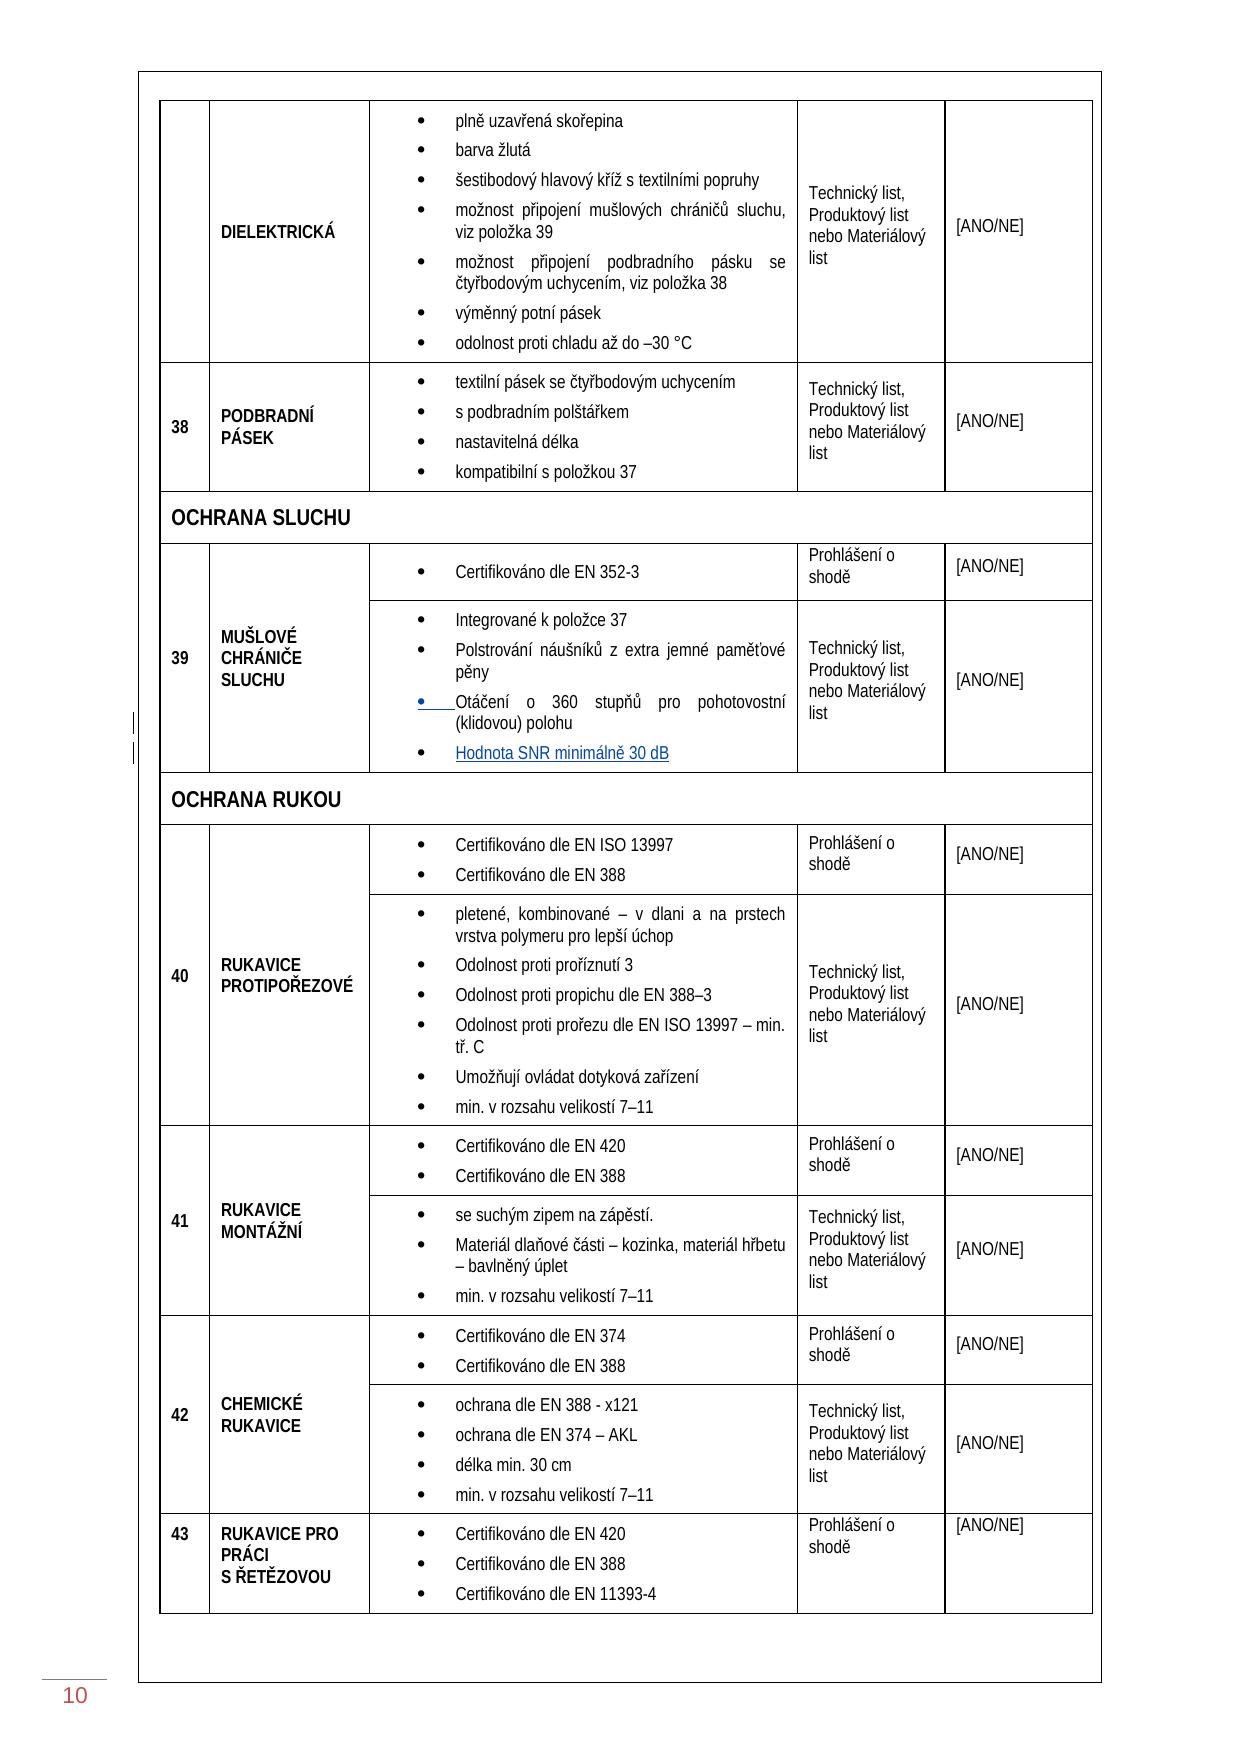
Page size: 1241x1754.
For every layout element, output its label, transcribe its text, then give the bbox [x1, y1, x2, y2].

table_cell Prohlášení o shodě [798, 825, 944, 893]
table_cell OCHRANA SLUCHU [161, 492, 1092, 543]
table_cell 41 [161, 1126, 209, 1315]
table_cell 40 [161, 825, 209, 1125]
table_cell [ANO/NE] [946, 1385, 1092, 1513]
table_cell Podbradní pásek [210, 363, 369, 491]
table_cell Certifikováno dle EN 352-3 [370, 544, 797, 600]
table_cell Technický list, Produktový list nebo Materiálový list [798, 1196, 944, 1315]
table_cell plně uzavřená skořepina barva žlutá šestibodový hlavový kříž s textilními popruhy možnost připojení mušlových chráničů sluchu, viz položka 39 možnost připojení podbradního pásku se čtyřbodovým uchycením, viz položka 38 výměnný potní pásek odolnost proti chladu až do –30 °C [370, 101, 797, 362]
table_cell [ANO/NE] [946, 1316, 1092, 1384]
table_cell [ANO/NE] [946, 1126, 1092, 1194]
table_cell Prohlášení o shodě [798, 1514, 944, 1612]
table_cell Prohlášení o shodě [798, 1316, 944, 1384]
table_cell RUKAVICE MONTÁŽNÍ [210, 1126, 369, 1315]
table_cell [ANO/NE] [946, 825, 1092, 893]
table_cell Certifikováno dle EN 420 Certifikováno dle EN 388 [370, 1126, 797, 1194]
table_cell ochrana dle EN 388 - x121 ochrana dle EN 374 – AKL délka min. 30 cm min. v rozsahu velikostí 7–11 [370, 1385, 797, 1513]
table_cell Certifikováno dle EN 374 Certifikováno dle EN 388 [370, 1316, 797, 1384]
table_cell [798, 1385, 944, 1513]
table_cell Certifikováno dle EN ISO 13997 Certifikováno dle EN 388 [370, 825, 797, 893]
table_cell 38 [161, 363, 209, 491]
table_cell Integrované k položce 37 Polstrování náušníků z extra jemné paměťové pěny Otáčení o 360 stupňů pro pohotovostní (klidovou) polohu [370, 601, 797, 772]
table_cell [ANO/NE] [946, 1514, 1092, 1612]
table_cell CHEMICKÉ RUKAVICE [210, 1316, 369, 1513]
table_cell se suchým zipem na zápěstí. Materiál dlaňové části – kozinka, materiál hřbetu – bavlněný úplet min. v rozsahu velikostí 7–11 [370, 1196, 797, 1315]
table_cell [ANO/NE] [946, 1196, 1092, 1315]
table_cell 42 [161, 1316, 209, 1513]
table_cell Certifikováno dle EN 420 Certifikováno dle EN 388 Certifikováno dle EN 11393-4 [370, 1514, 797, 1612]
table_cell Technický list, Produktový list nebo Materiálový list [798, 363, 944, 491]
table_cell textilní pásek se čtyřbodovým uchycením s podbradním polštářkem nastavitelná délka kompatibilní s položkou 37 [370, 363, 797, 491]
table_cell Technický list, Produktový list nebo Materiálový list [798, 601, 944, 772]
table_cell 37 [161, 101, 209, 362]
table_cell Prohlášení o shodě [798, 1126, 944, 1194]
table_cell 39 [161, 544, 209, 772]
table_cell Prohlášení o shodě [798, 544, 944, 600]
table_cell [ANO/NE] [946, 601, 1092, 772]
table_cell OCHRANA RUKOU [161, 773, 1092, 824]
table_cell Mušlové chrániče sluchu [210, 544, 369, 772]
table_cell [ANO/NE] [946, 101, 1092, 362]
table_cell [ANO/NE] [946, 363, 1092, 491]
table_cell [210, 101, 369, 362]
table_cell [ANO/NE] [946, 544, 1092, 600]
table_cell [ANO/NE] [946, 895, 1092, 1125]
table_cell Technický list, Produktový list nebo Materiálový list [798, 895, 944, 1125]
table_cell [210, 1514, 369, 1612]
table_cell Rukavice protipořezové [210, 825, 369, 1125]
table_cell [798, 101, 944, 362]
table_cell pletené, kombinované – v dlani a na prstech vrstva polymeru pro lepší úchop Odolnost proti proříznutí 3 Odolnost proti propichu dle EN 388–3 Odolnost proti prořezu dle EN ISO 13997 – min. tř. C Umožňují ovládat dotyková zařízení min. v rozsahu velikostí 7–11 [370, 895, 797, 1125]
table_cell 43 [161, 1514, 209, 1612]
